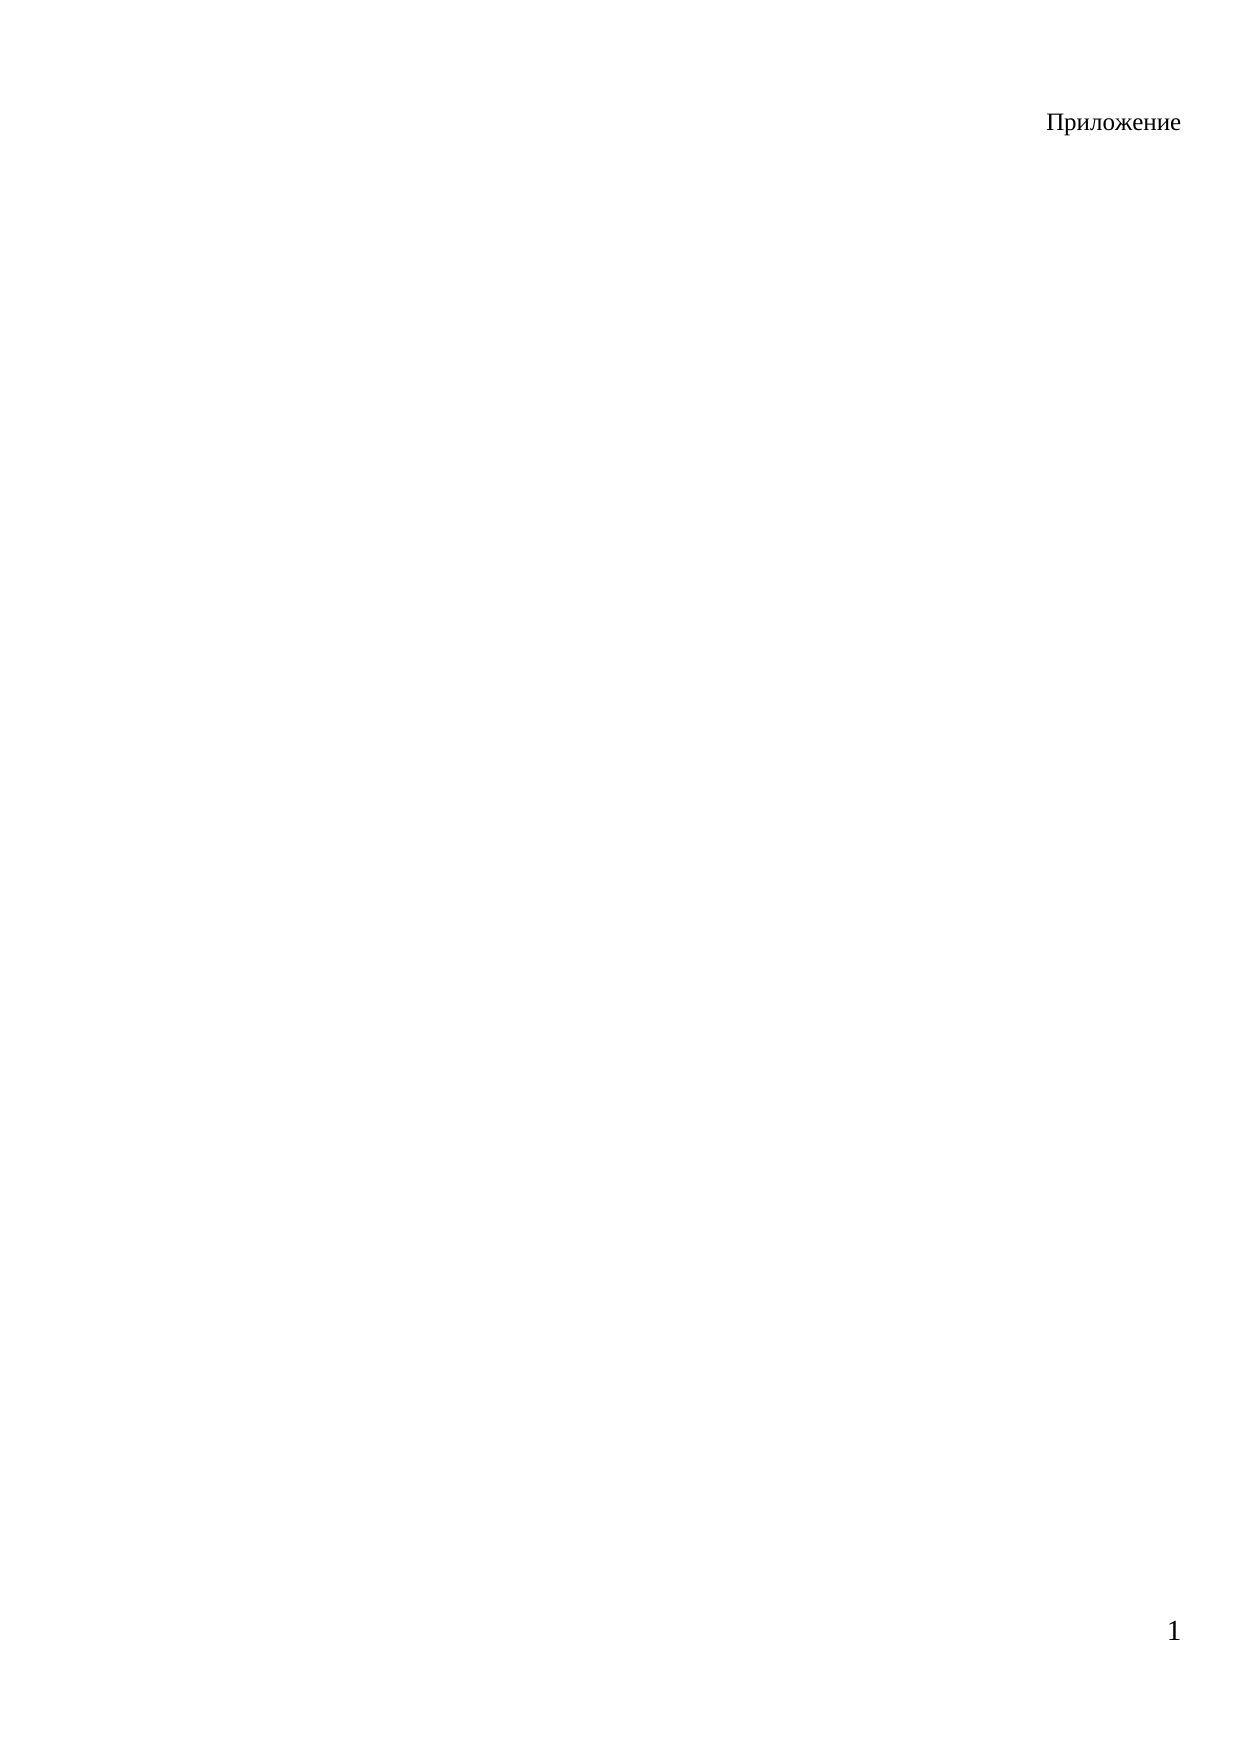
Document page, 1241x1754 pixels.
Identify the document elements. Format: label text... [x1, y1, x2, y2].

text Приложение [148, 107, 1181, 136]
